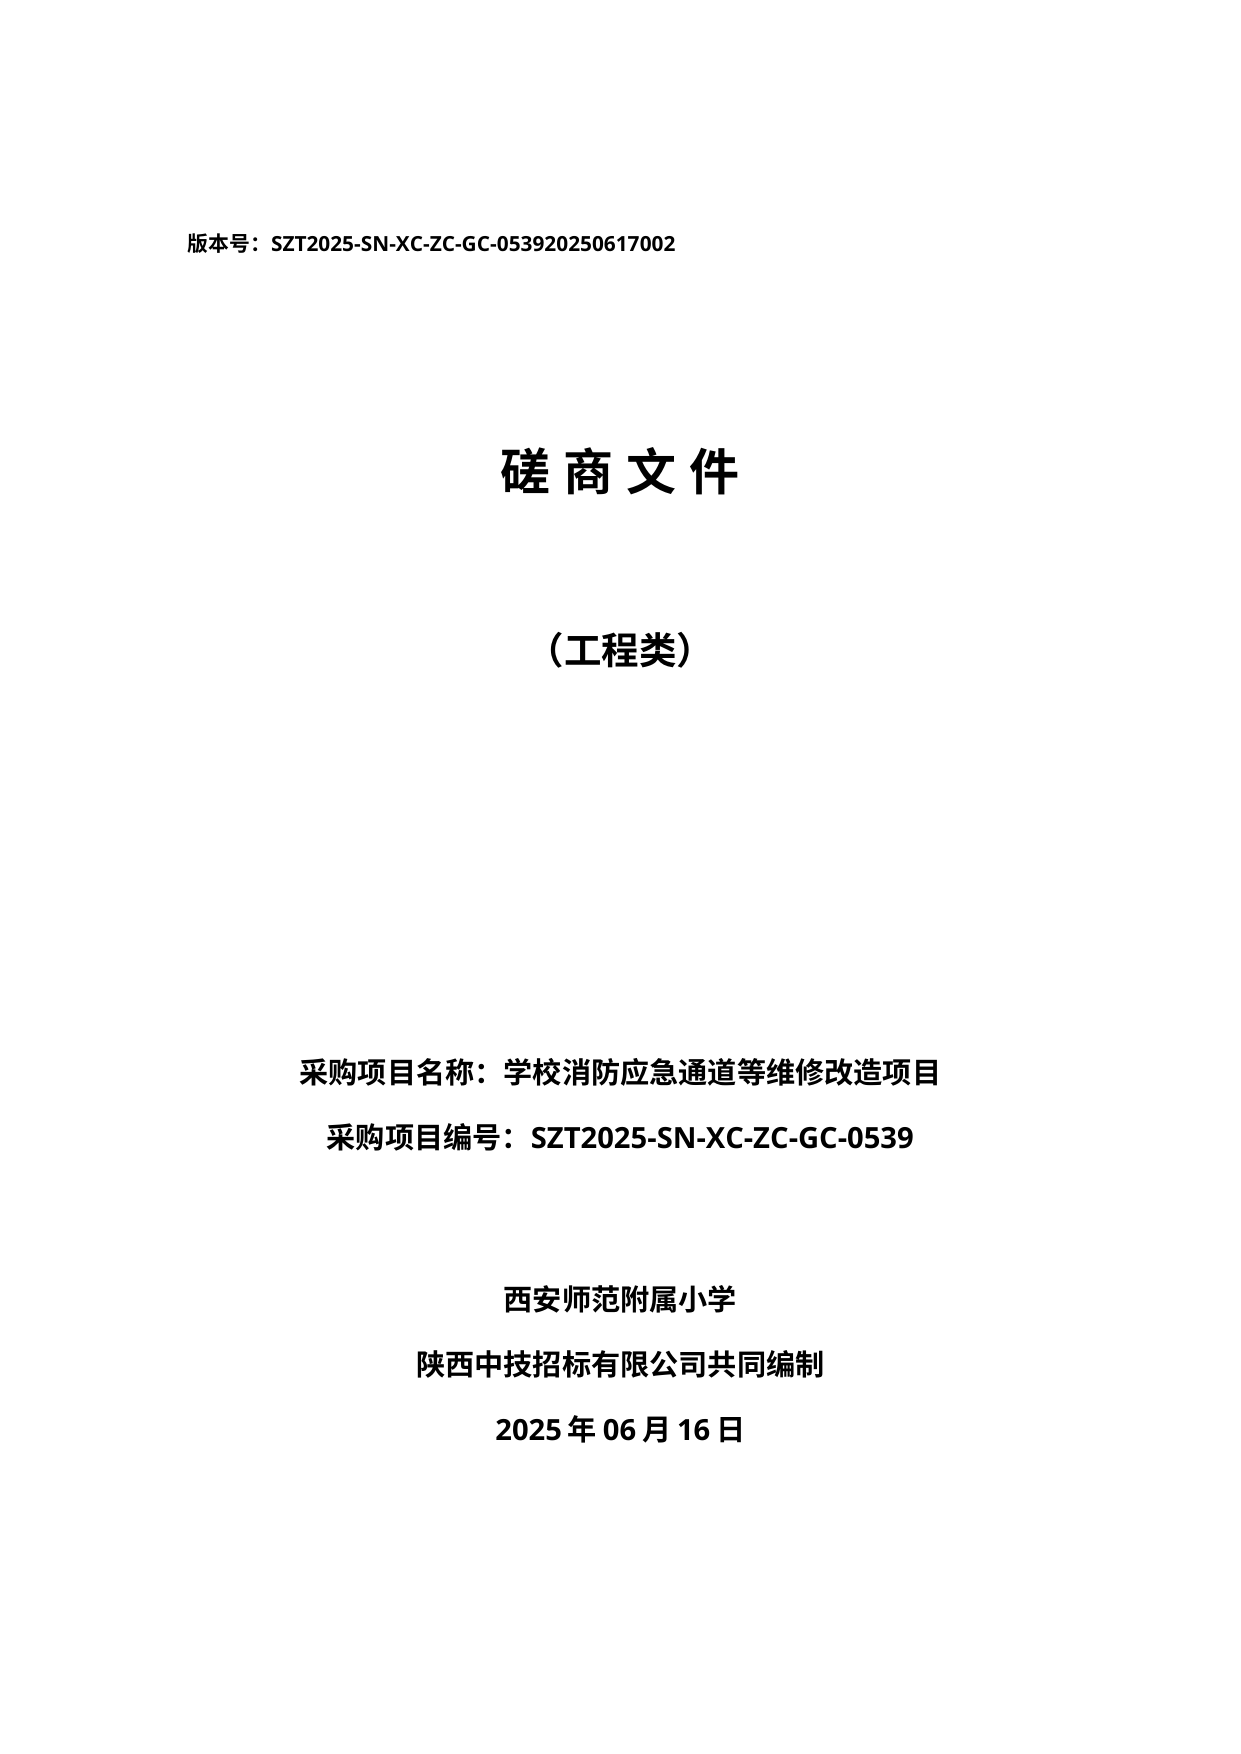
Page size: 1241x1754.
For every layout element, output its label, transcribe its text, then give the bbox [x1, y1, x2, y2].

text 采购项目编号：SZT2025-SN-XC-ZC-GC-0539 [187, 1104, 1053, 1267]
text 采购项目名称：学校消防应急通道等维修改造项目 [187, 1039, 1053, 1104]
text 西安师范附属小学 [187, 1267, 1053, 1332]
text 2025年06月16日 [187, 1397, 1053, 1462]
text （工程类） [187, 617, 1053, 1039]
text 版本号：SZT2025-SN-XC-ZC-GC-053920250617002 [187, 227, 1053, 422]
text 陕西中技招标有限公司共同编制 [187, 1332, 1053, 1397]
text 磋 商 文 件 [187, 422, 1053, 617]
